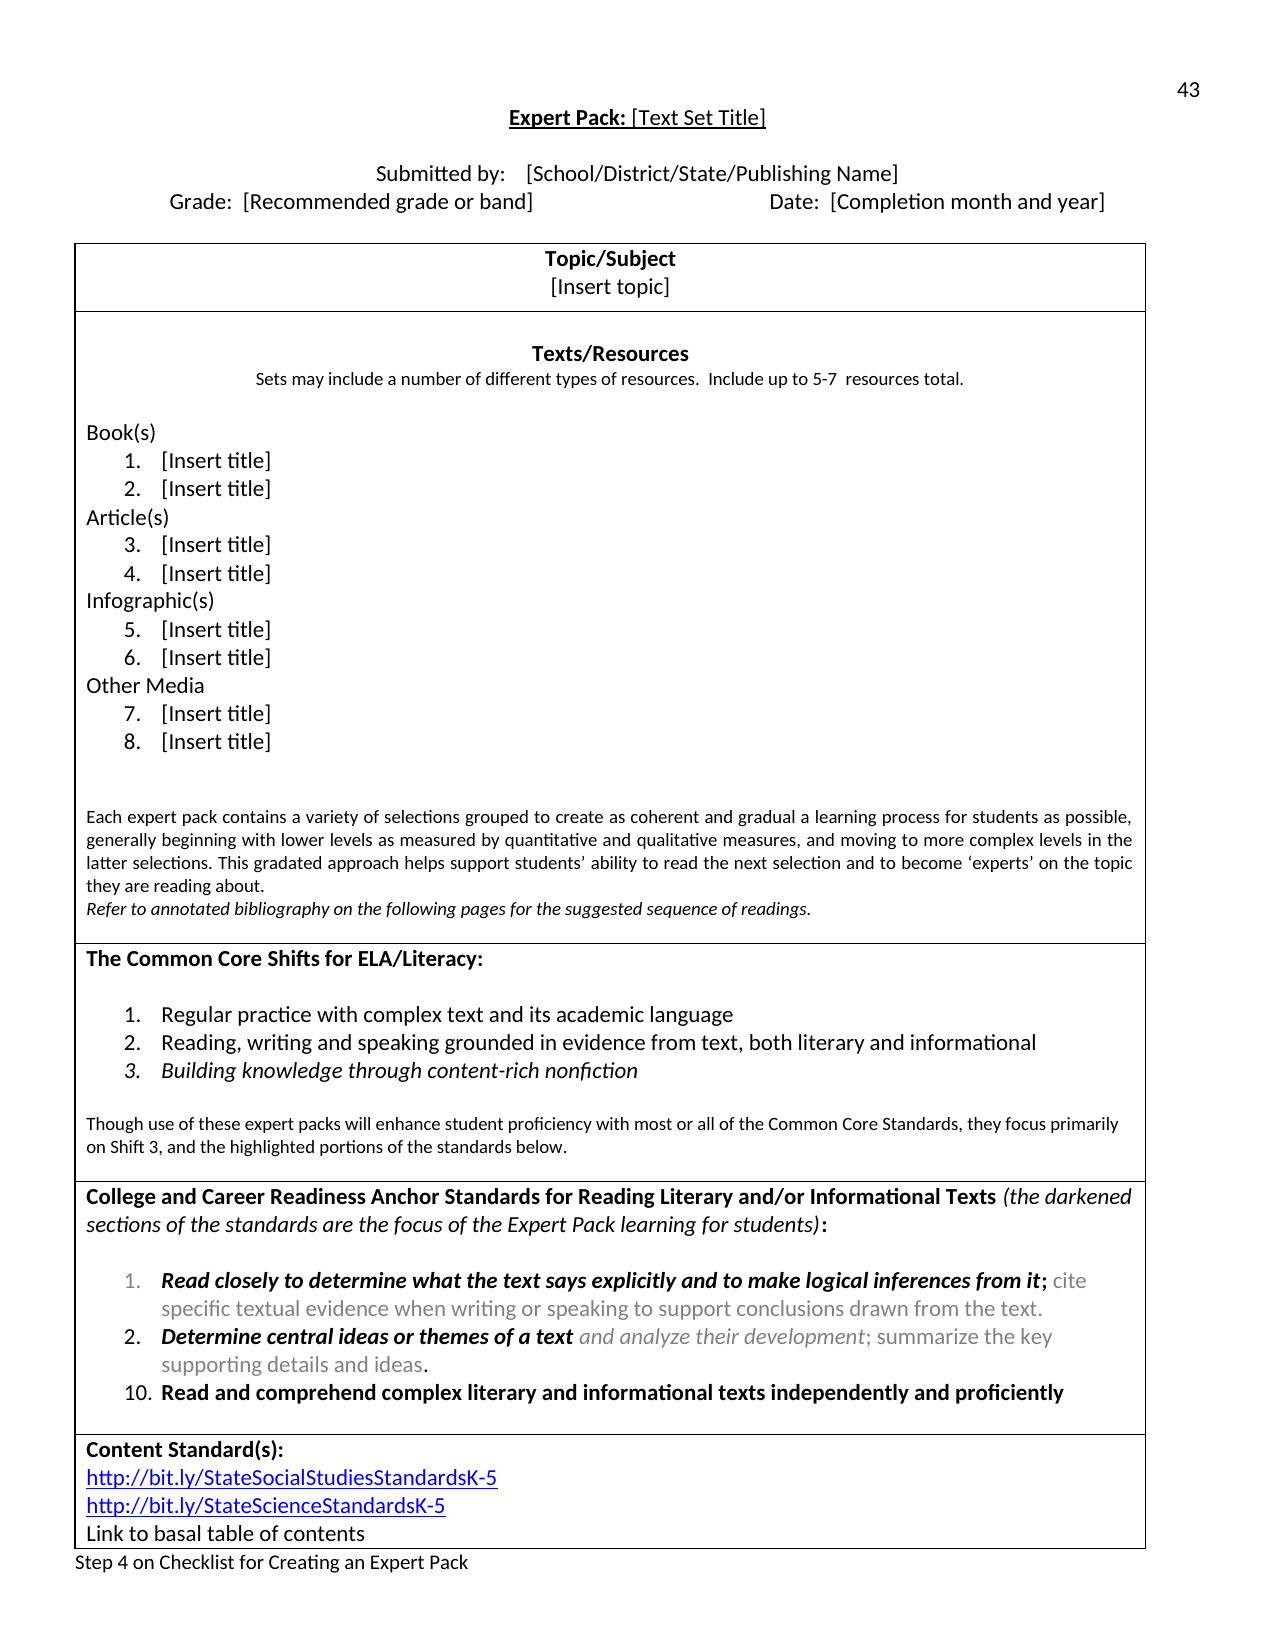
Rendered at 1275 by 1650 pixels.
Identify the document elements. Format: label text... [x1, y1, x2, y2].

text Submitted by: [School/District/State/Publishing Name] [75, 159, 1200, 187]
table_cell The Common Core Shifts for ELA/Literacy: Regular practice with complex text and its academic language Reading, writing and speaking grounded in evidence from text, both literary and informational Building knowledge through content-rich nonfiction Though use of these expert packs will enhance student proficiency with most or all of the Common Core Standards, they focus primarily on Shift 3, and the highlighted portions of the standards below. [76, 944, 1145, 1181]
table_cell College and Career Readiness Anchor Standards for Reading Literary and/or Informational Texts (the darkened sections of the standards are the focus of the Expert Pack learning for students): Read closely to determine what the text says explicitly and to make logical inferences from it; cite specific textual evidence when writing or speaking to support conclusions drawn from the text. Determine central ideas or themes of a text and analyze their development; summarize the key supporting details and ideas. Read and comprehend complex literary and informational texts independently and proficiently [76, 1182, 1145, 1434]
table_cell Texts/Resources Sets may include a number of different types of resources. Include up to 5-7 resources total. Book(s) [Insert title] [Insert title] Article(s) [Insert title] [Insert title] Infographic(s) [Insert title] [Insert title] Other Media [Insert title] [Insert title] Each expert pack contains a variety of selections grouped to create as coherent and gradual a learning process for students as possible, generally beginning with lower levels as measured by quantitative and qualitative measures, and moving to more complex levels in the latter selections. This gradated approach helps support students’ ability to read the next selection and to become ‘experts’ on the topic they are reading about. Refer to annotated bibliography on the following pages for the suggested sequence of readings. [76, 312, 1145, 943]
table_cell Content Standard(s): http://bit.ly/StateSocialStudiesStandardsK-5 http://bit.ly/StateScienceStandardsK-5 Link to basal table of contents [76, 1435, 1145, 1547]
table_header Topic/Subject [Insert topic] [76, 244, 1145, 311]
text Expert Pack: [Text Set Title] [75, 103, 1200, 131]
text Grade: [Recommended grade or band] Date: [Completion month and year] [75, 187, 1200, 215]
